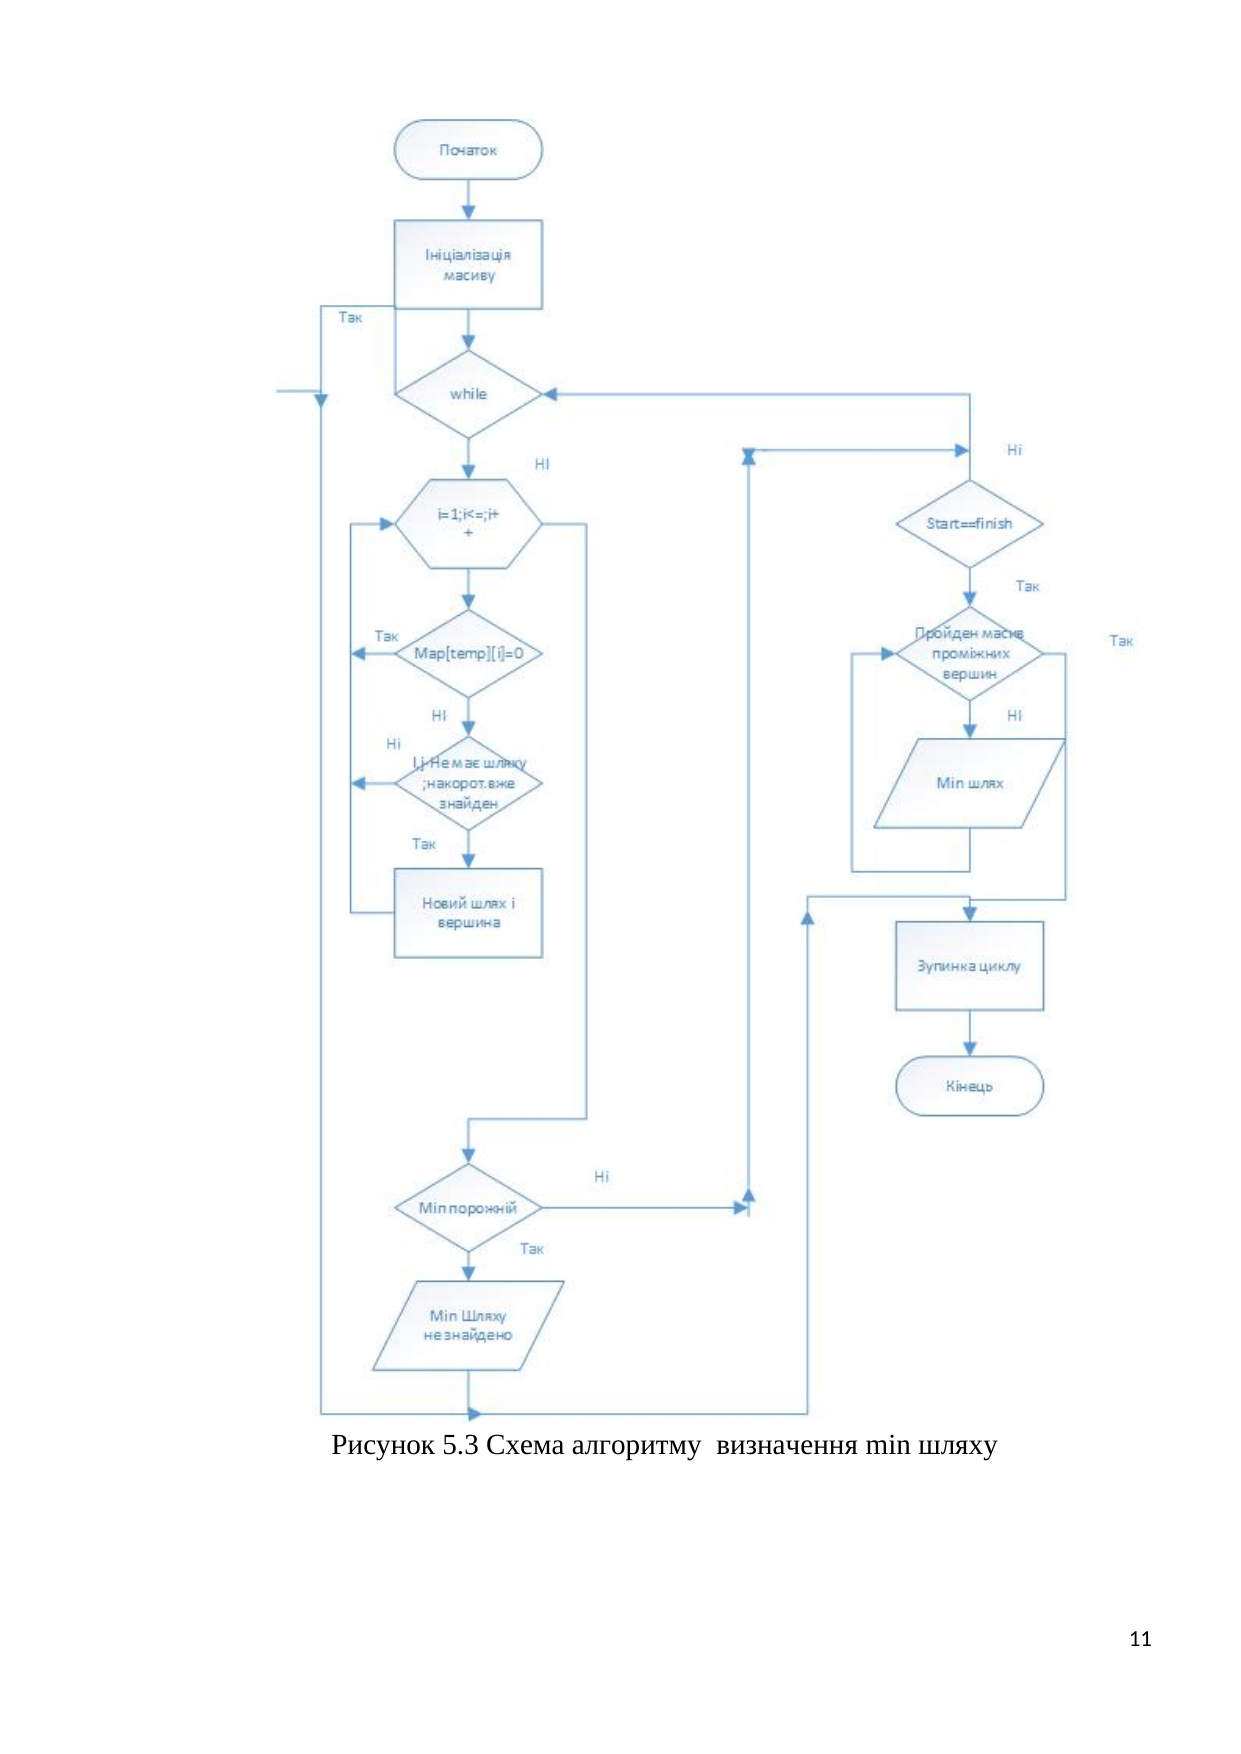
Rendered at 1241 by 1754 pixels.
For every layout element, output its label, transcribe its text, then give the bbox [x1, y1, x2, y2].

list Рисунок 5.3 Схема алгоритму визначення min шляху [177, 1427, 1152, 1461]
picture [275, 118, 1143, 1423]
